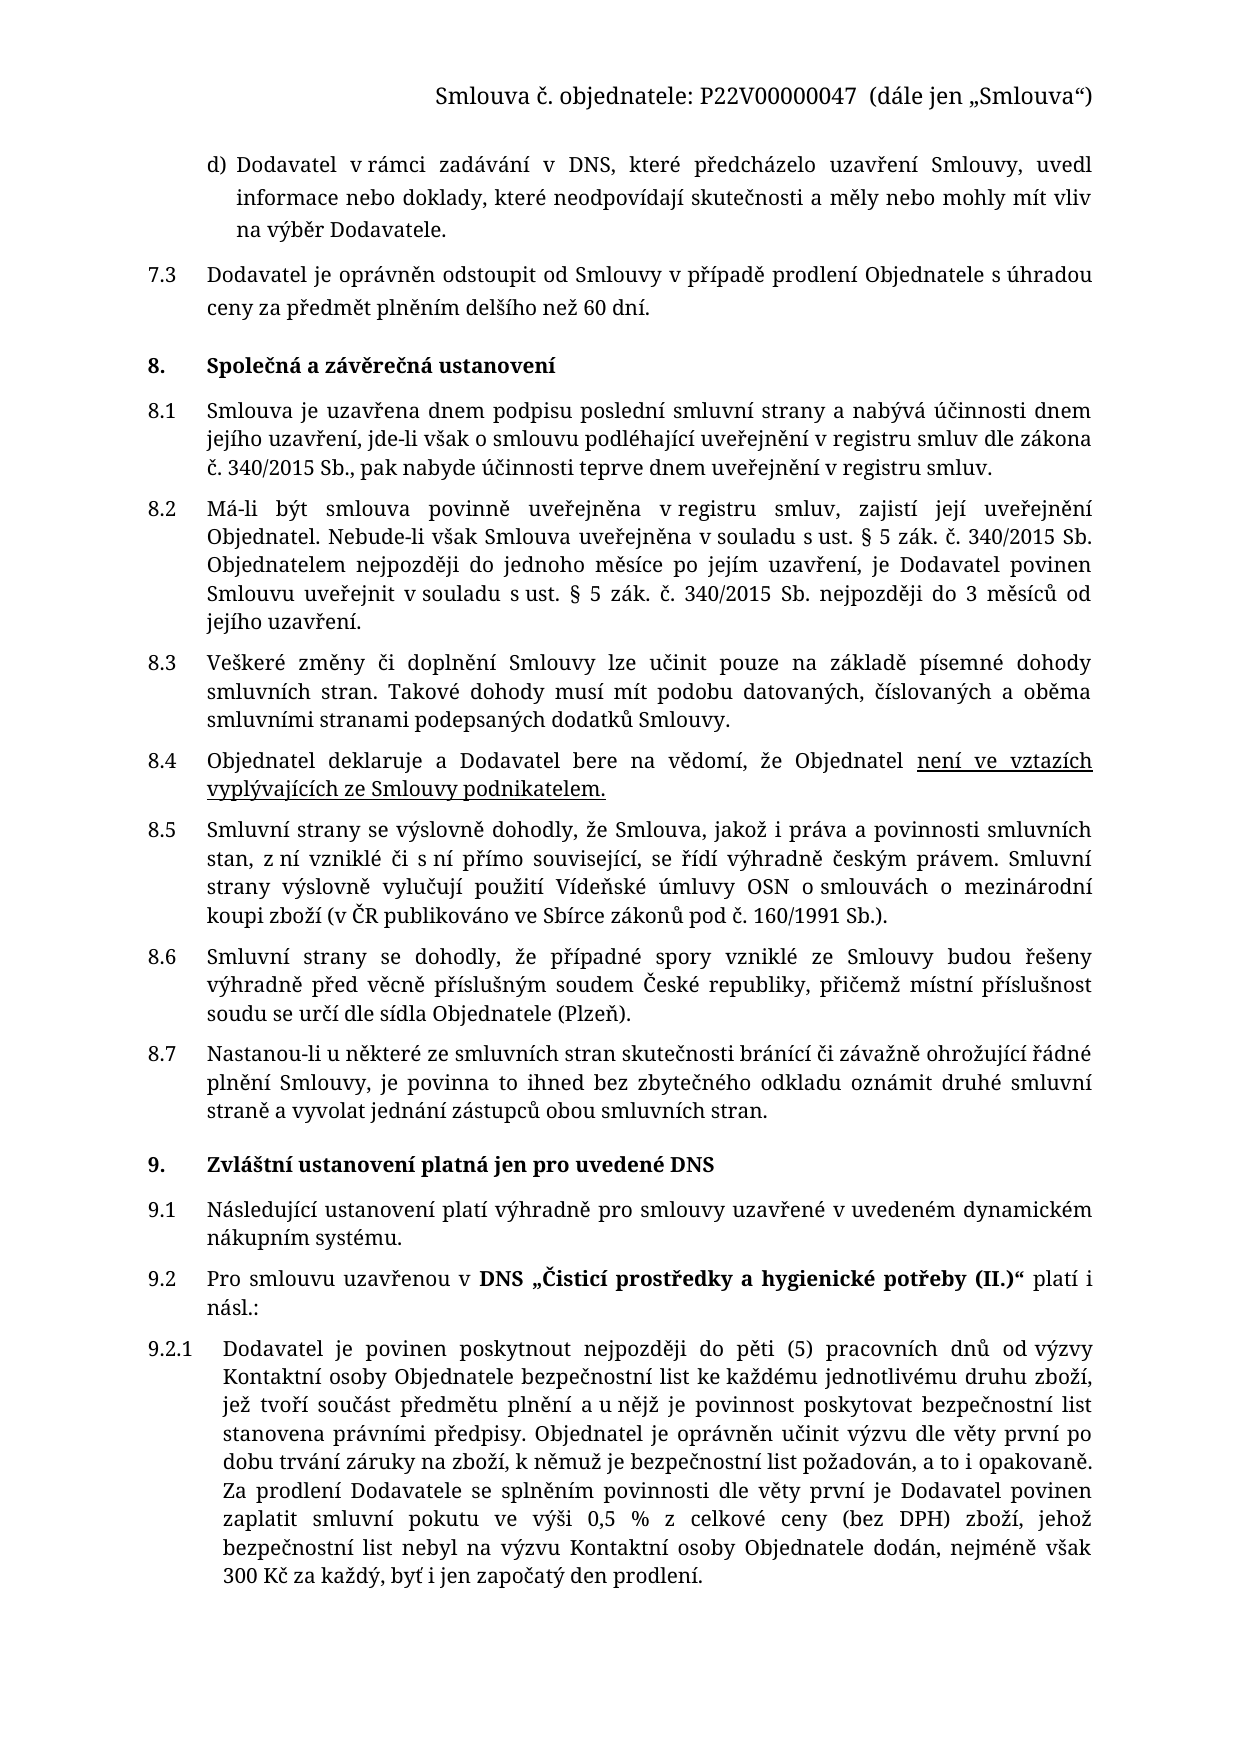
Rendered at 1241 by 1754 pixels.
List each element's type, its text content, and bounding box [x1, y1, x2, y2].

list Smluvní strany se výslovně dohodly, že Smlouva, jakož i práva a povinnosti smluvních stan, z ní vzniklé či s ní přímo související, se řídí výhradně českým právem. Smluvní strany výslovně vylučují použití Vídeňské úmluvy OSN o smlouvách o mezinárodní koupi zboží (v ČR publikováno ve Sbírce zákonů pod č. 160/1991 Sb.). [148, 816, 1093, 929]
list Dodavatel v rámci zadávání v DNS, které předcházelo uzavření Smlouvy, uvedl informace nebo doklady, které neodpovídají skutečnosti a měly nebo mohly mít vliv na výběr Dodavatele. [207, 150, 1093, 244]
list Má-li být smlouva povinně uveřejněna v registru smluv, zajistí její uveřejnění Objednatel. Nebude-li však Smlouva uveřejněna v souladu s ust. § 5 zák. č. 340/2015 Sb. Objednatelem nejpozději do jednoho měsíce po jejím uzavření, je Dodavatel povinen Smlouvu uveřejnit v souladu s ust. § 5 zák. č. 340/2015 Sb. nejpozději do 3 měsíců od jejího uzavření. [148, 494, 1093, 636]
list Veškeré změny či doplnění Smlouvy lze učinit pouze na základě písemné dohody smluvních stran. Takové dohody musí mít podobu datovaných, číslovaných a oběma smluvními stranami podepsaných dodatků Smlouvy. [148, 648, 1093, 734]
list Objednatel deklaruje a Dodavatel bere na vědomí, že Objednatel není ve vztazích vyplývajících ze Smlouvy podnikatelem. [148, 746, 1093, 803]
list Nastanou-li u některé ze smluvních stran skutečnosti bránící či závažně ohrožující řádné plnění Smlouvy, je povinna to ihned bez zbytečného odkladu oznámit druhé smluvní straně a vyvolat jednání zástupců obou smluvních stran. [148, 1039, 1093, 1125]
list Pro smlouvu uzavřenou v DNS „Čisticí prostředky a hygienické potřeby (II.)“ platí i násl.: [148, 1264, 1093, 1321]
list Smlouva je uzavřena dnem podpisu poslední smluvní strany a nabývá účinnosti dnem jejího uzavření, jde-li však o smlouvu podléhající uveřejnění v registru smluv dle zákona č. 340/2015 Sb., pak nabyde účinnosti teprve dnem uveřejnění v registru smluv. [148, 396, 1093, 481]
list Dodavatel je povinen poskytnout nejpozději do pěti (5) pracovních dnů od výzvy Kontaktní osoby Objednatele bezpečnostní list ke každému jednotlivému druhu zboží, jež tvoří součást předmětu plnění a u nějž je povinnost poskytovat bezpečnostní list stanovena právními předpisy. Objednatel je oprávněn učinit výzvu dle věty první po dobu trvání záruky na zboží, k němuž je bezpečnostní list požadován, a to i opakovaně. Za prodlení Dodavatele se splněním povinnosti dle věty první je Dodavatel povinen zaplatit smluvní pokutu ve výši 0,5 % z celkové ceny (bez DPH) zboží, jehož bezpečnostní list nebyl na výzvu Kontaktní osoby Objednatele dodán, nejméně však 300 Kč za každý, byť i jen započatý den prodlení. [148, 1334, 1093, 1590]
list Dodavatel je oprávněn odstoupit od Smlouvy v případě prodlení Objednatele s úhradou ceny za předmět plněním delšího než 60 dní. [148, 261, 1093, 322]
list Společná a závěrečná ustanovení [148, 351, 1093, 379]
list Smluvní strany se dohodly, že případné spory vzniklé ze Smlouvy budou řešeny výhradně před věcně příslušným soudem České republiky, přičemž místní příslušnost soudu se určí dle sídla Objednatele (Plzeň). [148, 942, 1093, 1027]
list Následující ustanovení platí výhradně pro smlouvy uzavřené v uvedeném dynamickém nákupním systému. [148, 1195, 1093, 1252]
list Zvláštní ustanovení platná jen pro uvedené DNS [148, 1150, 1093, 1178]
